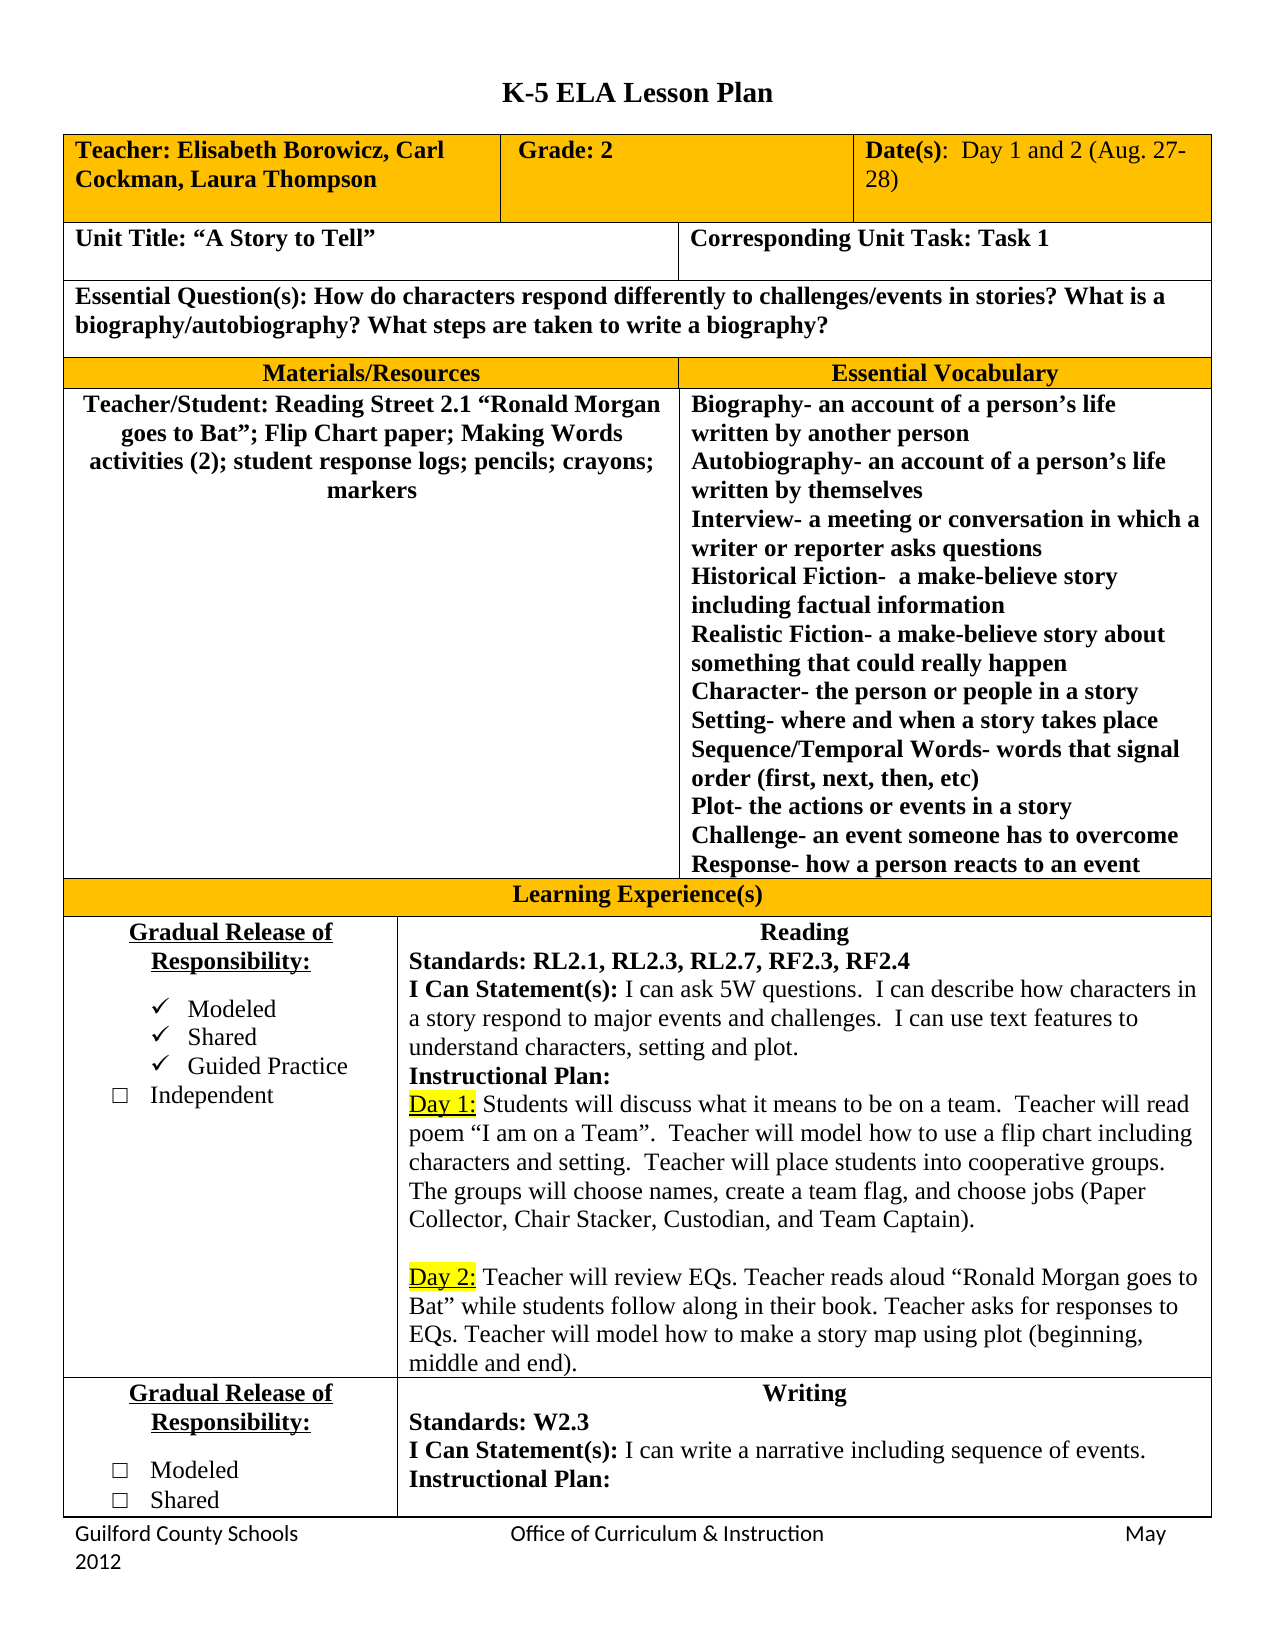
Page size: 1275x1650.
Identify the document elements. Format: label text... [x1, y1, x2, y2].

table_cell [398, 1378, 1211, 1516]
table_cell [64, 1378, 397, 1516]
text K-5 ELA Lesson Plan [75, 75, 1200, 108]
table_header Grade: 2 [501, 135, 853, 222]
table_cell Reading Standards: RL2.1, RL2.3, RL2.7, RF2.3, RF2.4 I Can Statement(s): I can ask 5W questions. I can describe how characters in a story respond to major events and challenges. I can use text features to understand characters, setting and plot. Instructional Plan: Day 1: Students will discuss what it means to be on a team. Teacher will read poem “I am on a Team”. Teacher will model how to use a flip chart including characters and setting. Teacher will place students into cooperative groups. The groups will choose names, create a team flag, and choose jobs (Paper Collector, Chair Stacker, Custodian, and Team Captain). Day 2: Teacher will review EQs. Teacher reads aloud “Ronald Morgan goes to Bat” while students follow along in their book. Teacher asks for responses to EQs. Teacher will model how to make a story map using plot (beginning, middle and end). [398, 917, 1211, 1377]
table_cell Gradual Release of Responsibility: Modeled Shared Guided Practice Independent [64, 917, 397, 1377]
table_cell Corresponding Unit Task: Task 1 [679, 223, 1211, 280]
table_cell Biography- an account of a person’s life written by another person Autobiography- an account of a person’s life written by themselves Interview- a meeting or conversation in which a writer or reporter asks questions Historical Fiction- a make-believe story including factual information Realistic Fiction- a make-believe story about something that could really happen Character- the person or people in a story Setting- where and when a story takes place Sequence/Temporal Words- words that signal order (first, next, then, etc) Plot- the actions or events in a story Challenge- an event someone has to overcome Response- how a person reacts to an event [680, 389, 1211, 878]
table_cell Essential Question(s): How do characters respond differently to challenges/events in stories? What is a biography/autobiography? What steps are taken to write a biography? [64, 281, 1211, 357]
table_header Teacher: Elisabeth Borowicz, Carl Cockman, Laura Thompson [64, 135, 500, 222]
table_header Date(s): Day 1 and 2 (Aug. 27-28) [854, 135, 1211, 222]
table_cell Learning Experience(s) [64, 879, 1211, 916]
table_cell Teacher/Student: Reading Street 2.1 “Ronald Morgan goes to Bat”; Flip Chart paper; Making Words activities (2); student response logs; pencils; crayons; markers [64, 389, 679, 878]
table_cell Unit Title: “A Story to Tell” [64, 223, 678, 280]
table_cell Essential Vocabulary [679, 358, 1211, 388]
table_cell Materials/Resources [64, 358, 678, 388]
